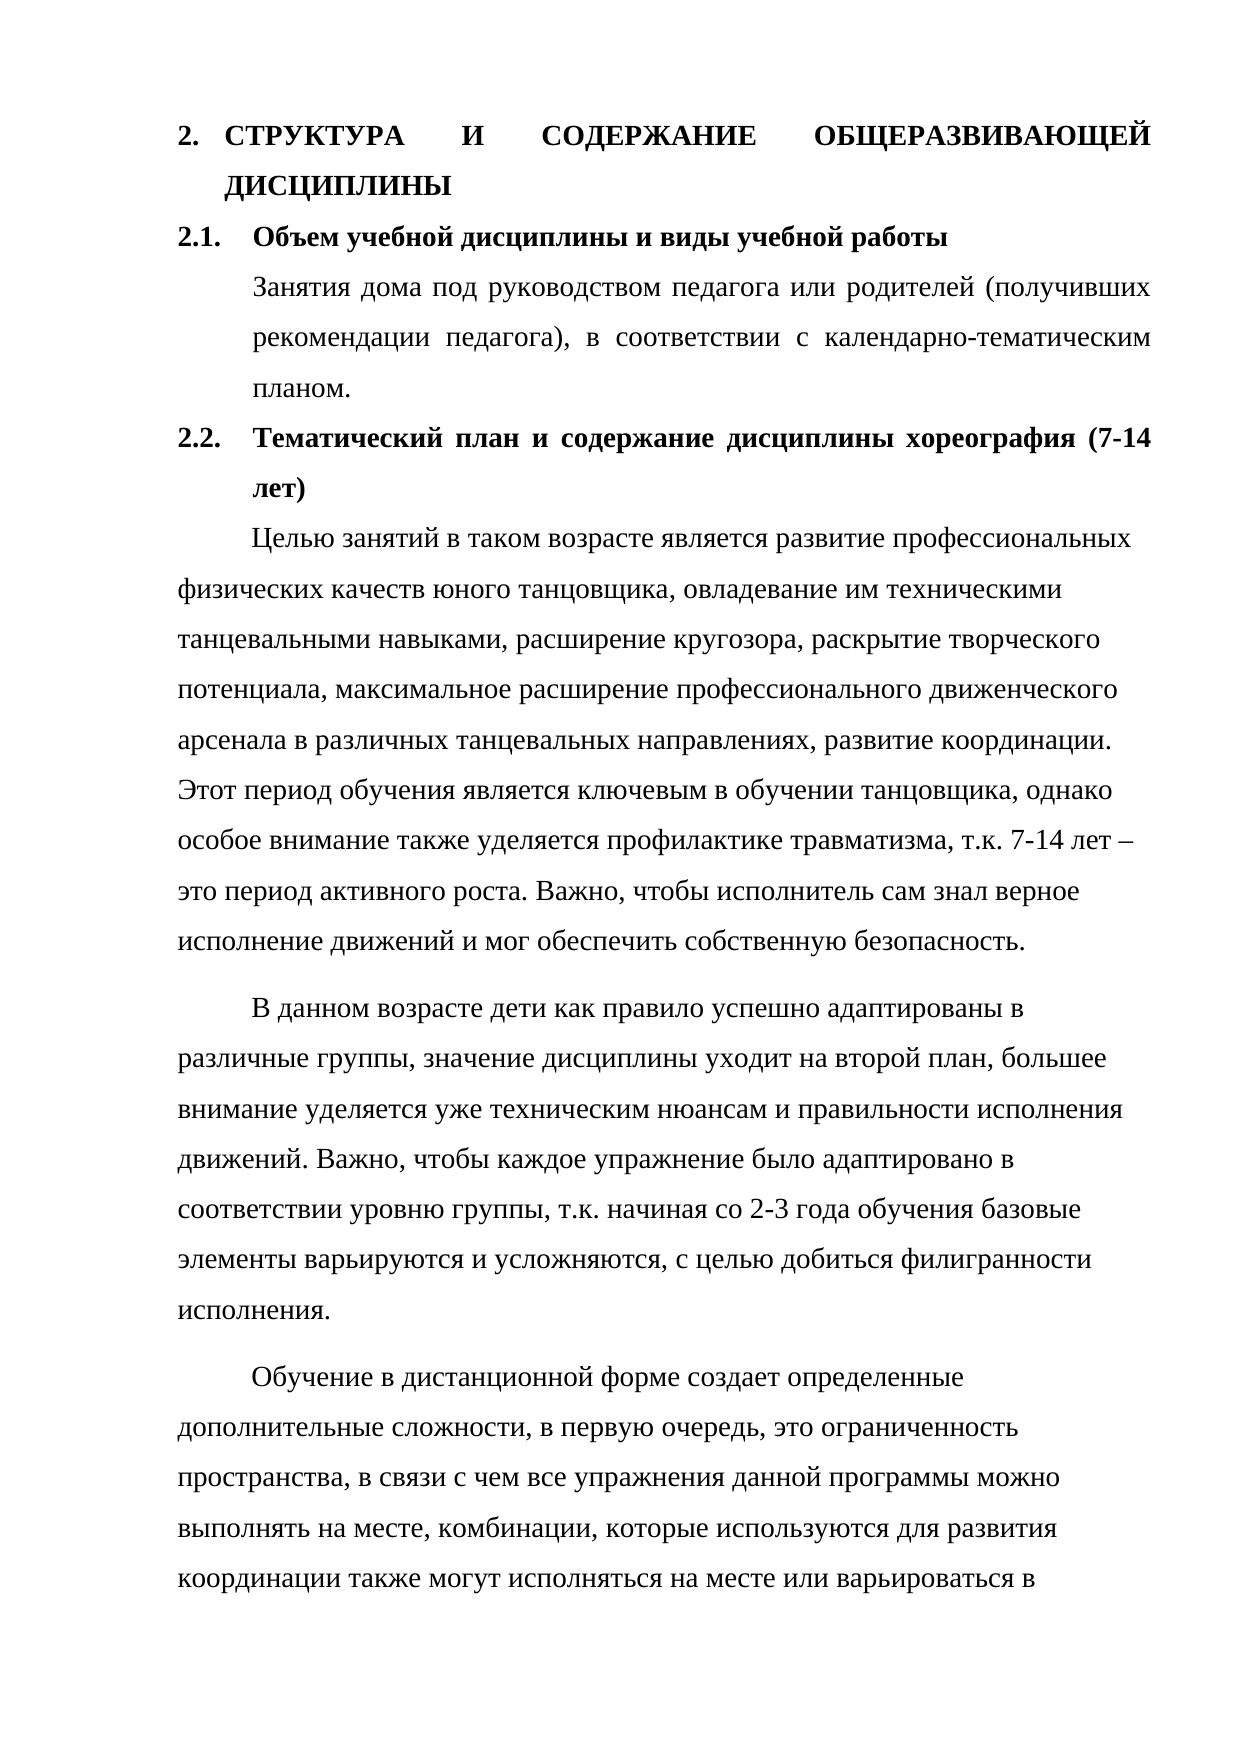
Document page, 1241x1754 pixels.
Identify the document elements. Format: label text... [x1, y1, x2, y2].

list СТРУКТУРА И СОДЕРЖАНИЕ ОБЩЕРАЗВИВАЮЩЕЙ ДИСЦИПЛИНЫ [177, 118, 1152, 202]
list Тематический план и содержание дисциплины хореография (7-14 лет) [177, 420, 1152, 504]
list Объем учебной дисциплины и виды учебной работы [177, 219, 1152, 252]
text В данном возрасте дети как правило успешно адаптированы в различные группы, значение дисциплины уходит на второй план, большее внимание уделяется уже техническим нюансам и правильности исполнения движений. Важно, чтобы каждое упражнение было адаптировано в соответствии уровню группы, т.к. начиная со 2-3 года обучения базовые элементы варьируются и усложняются, с целью добиться филигранности исполнения. [177, 990, 1152, 1326]
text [177, 1359, 1152, 1594]
list Занятия дома под руководством педагога или родителей (получивших рекомендации педагога), в соответствии с календарно-тематическим планом. [252, 269, 1152, 403]
text Целью занятий в таком возрасте является развитие профессиональных физических качеств юного танцовщика, овладевание им техническими танцевальными навыками, расширение кругозора, раскрытие творческого потенциала, максимальное расширение профессионального движенческого арсенала в различных танцевальных направлениях, развитие координации. Этот период обучения является ключевым в обучении танцовщика, однако особое внимание также уделяется профилактике травматизма, т.к. 7-14 лет – это период активного роста. Важно, чтобы исполнитель сам знал верное исполнение движений и мог обеспечить собственную безопасность. [177, 521, 1152, 957]
